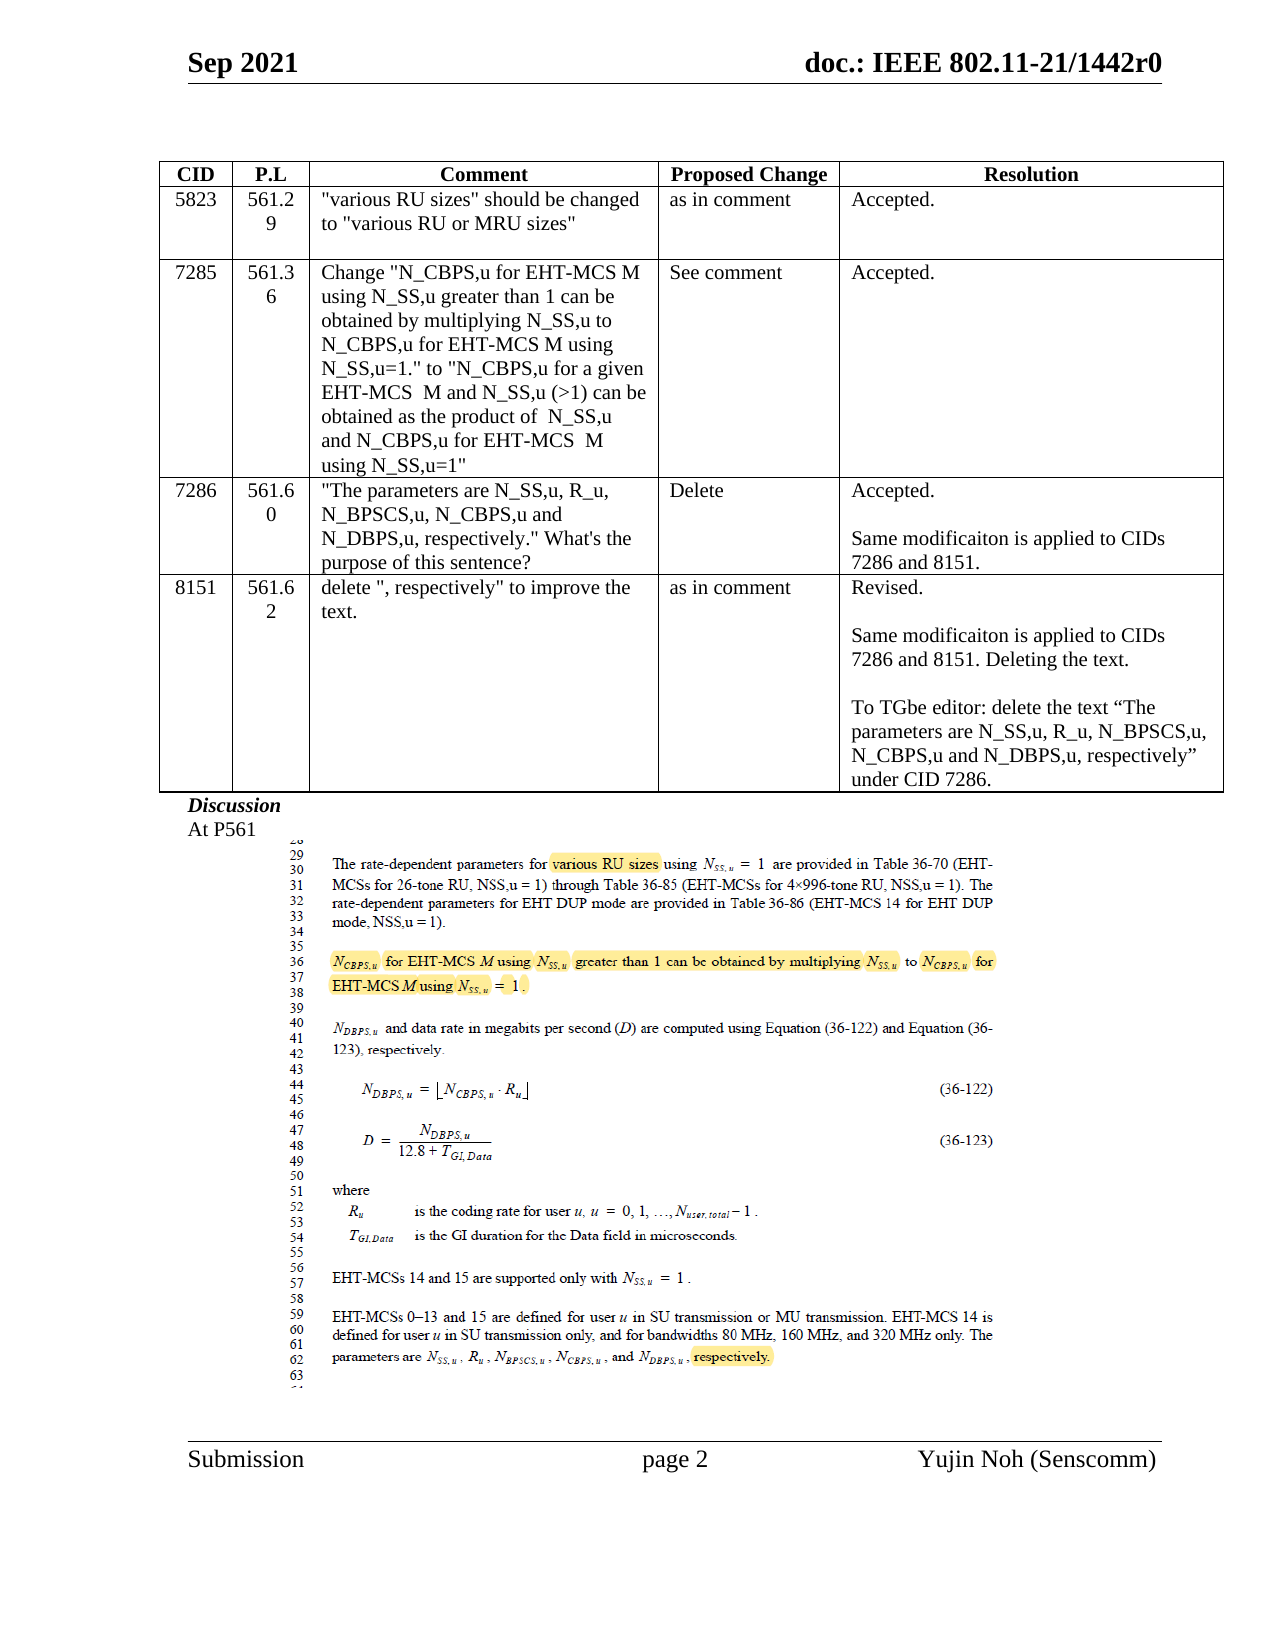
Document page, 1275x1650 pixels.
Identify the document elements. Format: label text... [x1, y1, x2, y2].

table_cell as in comment [659, 187, 839, 259]
table_cell Accepted. [840, 187, 1223, 259]
table_cell as in comment [659, 575, 839, 791]
table_cell delete ", respectively" to improve the text. [310, 575, 658, 791]
table_cell Change "N_CBPS,u for EHT-MCS M using N_SS,u greater than 1 can be obtained by multiplying N_SS,u to N_CBPS,u for EHT-MCS M using N_SS,u=1." to "N_CBPS,u for a given EHT-MCS M and N_SS,u (>1) can be obtained as the product of N_SS,u and N_CBPS,u for EHT-MCS M using N_SS,u=1" [310, 260, 658, 477]
table_cell Delete [659, 478, 839, 574]
table_cell Revised. Same modificaiton is applied to CIDs 7286 and 8151. Deleting the text. To TGbe editor: delete the text “The parameters are N_SS,u, R_u, N_BPSCS,u, N_CBPS,u and N_DBPS,u, respectively” under CID 7286. [840, 575, 1223, 791]
text At P561 [187, 817, 1162, 841]
table_cell 5823 [160, 187, 232, 259]
picture [280, 840, 1071, 1388]
table_header CID [160, 162, 232, 186]
text Discussion [187, 793, 1162, 817]
table_cell "The parameters are N_SS,u, R_u, N_BPSCS,u, N_CBPS,u and N_DBPS,u, respectively." What's the purpose of this sentence? [310, 478, 658, 574]
table_cell 7286 [160, 478, 232, 574]
table_cell Accepted. Same modificaiton is applied to CIDs 7286 and 8151. [840, 478, 1223, 574]
table_cell "various RU sizes" should be changed to "various RU or MRU sizes" [310, 187, 658, 259]
table_cell Accepted. [840, 260, 1223, 477]
table_cell 561.36 [233, 260, 309, 477]
table_header P.L [233, 162, 309, 186]
table_cell 561.62 [233, 575, 309, 791]
table_header Resolution [840, 162, 1223, 186]
table_cell 8151 [160, 575, 232, 791]
table_cell 7285 [160, 260, 232, 477]
table_header Proposed Change [659, 162, 839, 186]
table_header Comment [310, 162, 658, 186]
table_cell 561.29 [233, 187, 309, 259]
table_cell See comment [659, 260, 839, 477]
table_cell 561.60 [233, 478, 309, 574]
